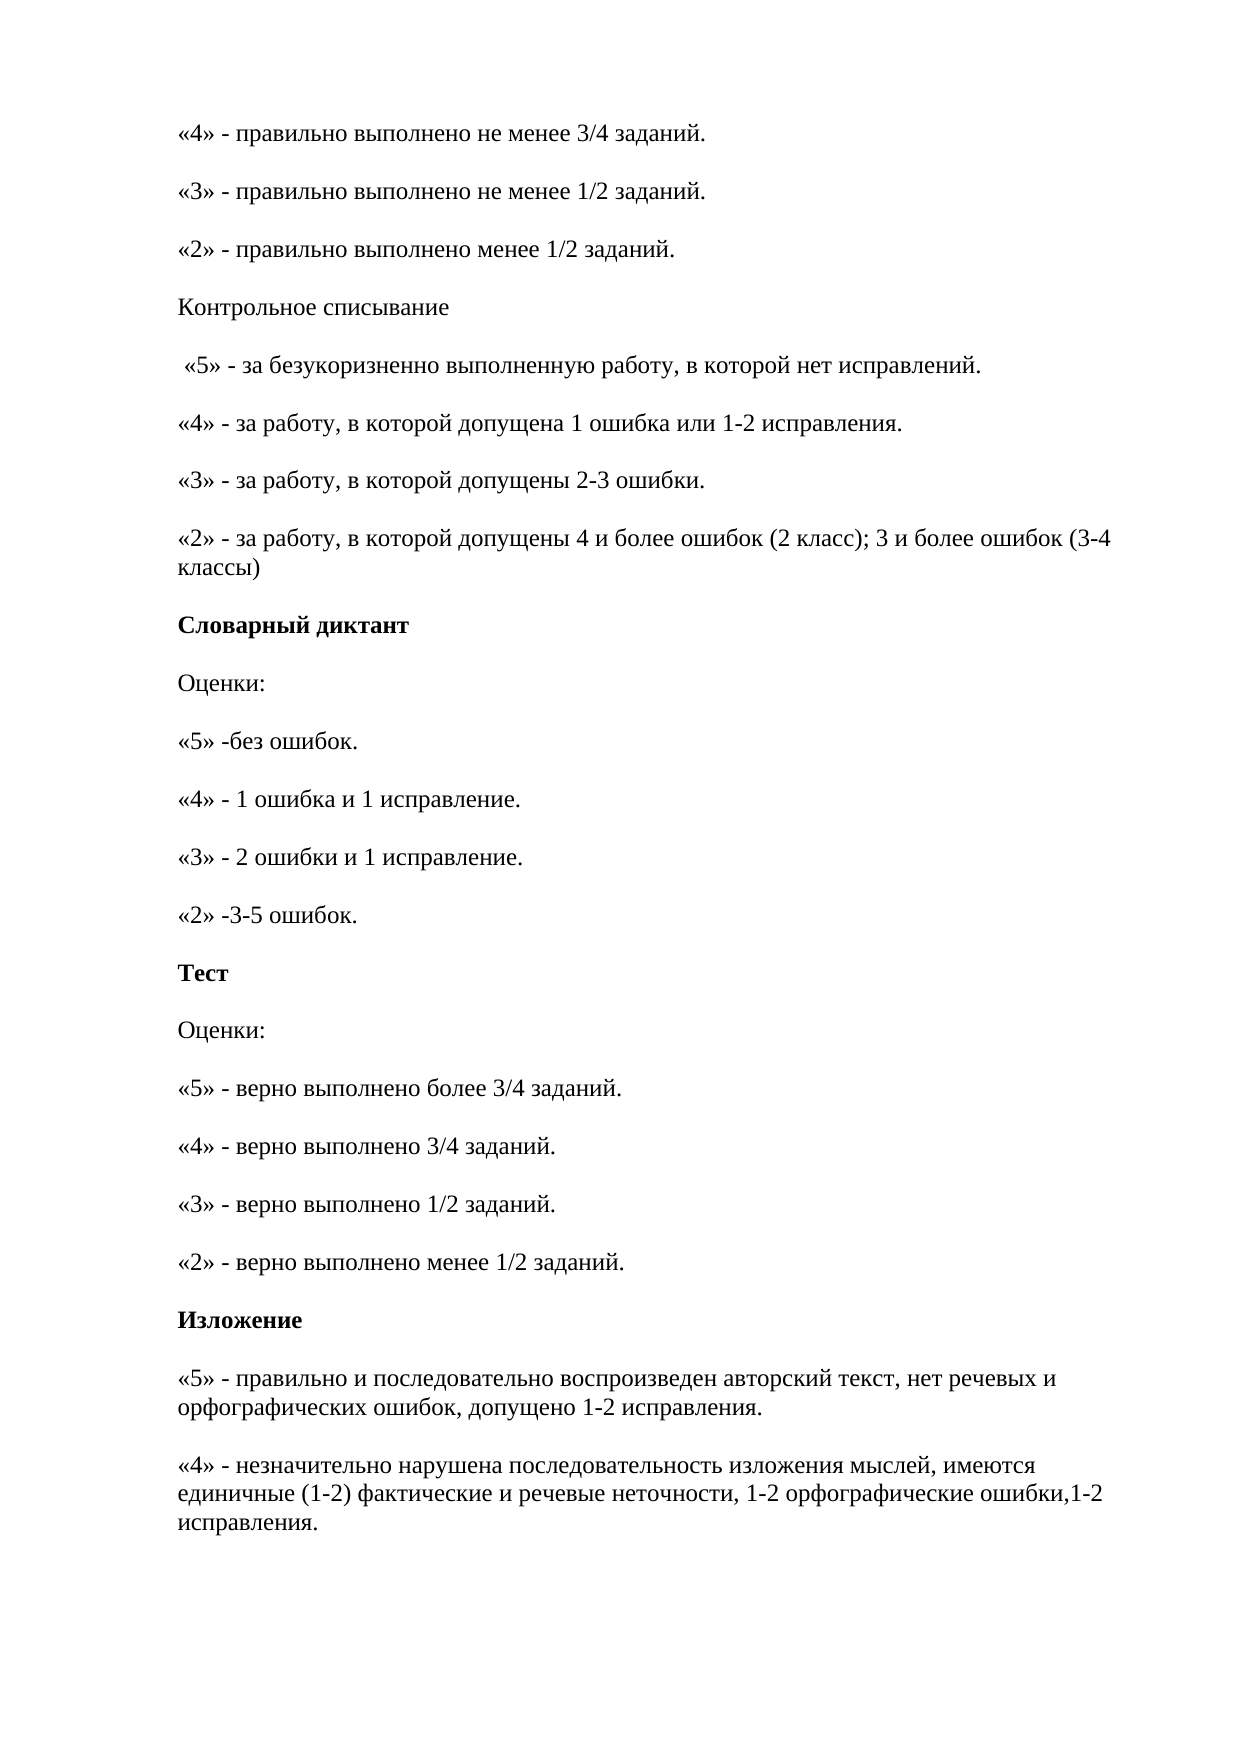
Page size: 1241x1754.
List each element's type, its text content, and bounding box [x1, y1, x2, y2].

text «2» - правильно выполнено менее 1/2 заданий. [177, 234, 1152, 263]
text Оценки: [177, 668, 1152, 697]
text Контрольное списывание [177, 292, 1152, 321]
text «3» - правильно выполнено не менее 1/2 заданий. [177, 176, 1152, 205]
text «3» - 2 ошибки и 1 исправление. [177, 842, 1152, 871]
text «5» -без ошибок. [177, 726, 1152, 755]
text «4» - незначительно нарушена последовательность изложения мыслей, имеются единичные (1-2) фактические и речевые неточности, 1-2 орфографические ошибки,1-2 исправления. [177, 1450, 1152, 1536]
text «5» - правильно и последовательно воспроизведен авторский текст, нет речевых и орфографических ошибок, допущено 1-2 исправления. [177, 1363, 1152, 1421]
text Оценки: [177, 1016, 1152, 1044]
text Тест [177, 958, 1152, 986]
text «5» - за безукоризненно выполненную работу, в которой нет исправлений. [177, 350, 1152, 378]
text Изложение [177, 1305, 1152, 1334]
text «3» - за работу, в которой допущены 2-3 ошибки. [177, 466, 1152, 494]
text «5» - верно выполнено более 3/4 заданий. [177, 1073, 1152, 1102]
text «2» - за работу, в которой допущены 4 и более ошибок (2 класс); 3 и более ошибок (3-4 классы) [177, 523, 1152, 581]
text «4» - за работу, в которой допущена 1 ошибка или 1-2 исправления. [177, 408, 1152, 436]
text «2» -3-5 ошибок. [177, 900, 1152, 928]
text «4» - верно выполнено 3/4 заданий. [177, 1131, 1152, 1160]
text «2» - верно выполнено менее 1/2 заданий. [177, 1247, 1152, 1276]
text Словарный диктант [177, 610, 1152, 639]
text «3» - верно выполнено 1/2 заданий. [177, 1189, 1152, 1218]
text «4» - правильно выполнено не менее 3/4 заданий. [177, 118, 1152, 147]
text «4» - 1 ошибка и 1 исправление. [177, 784, 1152, 813]
